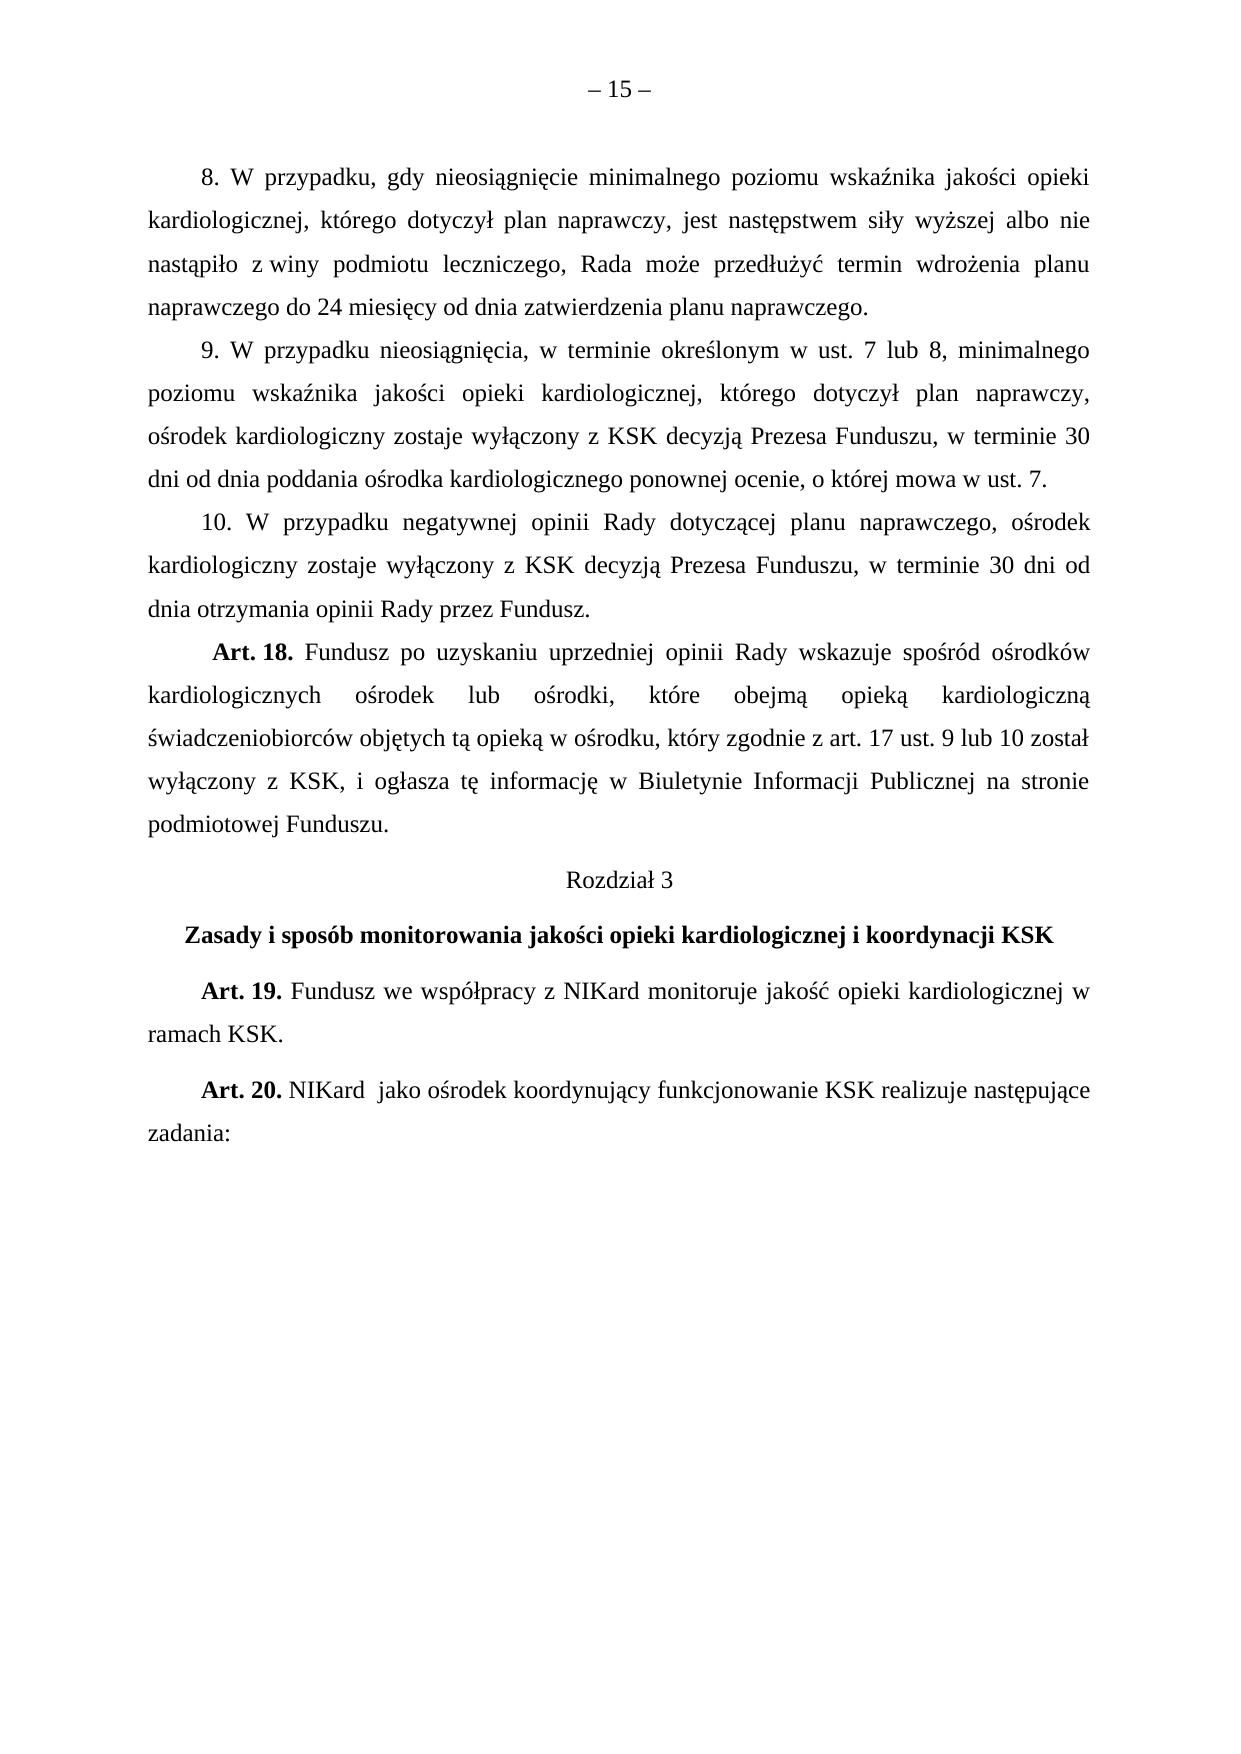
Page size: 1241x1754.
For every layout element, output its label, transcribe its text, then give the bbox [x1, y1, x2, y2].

text Rozdział 3 [148, 865, 1091, 894]
text 10. W przypadku negatywnej opinii Rady dotyczącej planu naprawczego, ośrodek kardiologiczny zostaje wyłączony z KSK decyzją Prezesa Funduszu, w terminie 30 dni od dnia otrzymania opinii Rady przez Fundusz. [148, 507, 1091, 622]
text Art. 19. Fundusz we współpracy z NIKard monitoruje jakość opieki kardiologicznej w ramach KSK. [148, 976, 1091, 1048]
text 8. W przypadku, gdy nieosiągnięcie minimalnego poziomu wskaźnika jakości opieki kardiologicznej, którego dotyczył plan naprawczy, jest następstwem siły wyższej albo nie nastąpiło z winy podmiotu leczniczego, Rada może przedłużyć termin wdrożenia planu naprawczego do 24 miesięcy od dnia zatwierdzenia planu naprawczego. [148, 162, 1091, 321]
text Zasady i sposób monitorowania jakości opieki kardiologicznej i koordynacji KSK [148, 921, 1091, 949]
text 9. W przypadku nieosiągnięcia, w terminie określonym w ust. 7 lub 8, minimalnego poziomu wskaźnika jakości opieki kardiologicznej, którego dotyczył plan naprawczy, ośrodek kardiologiczny zostaje wyłączony z KSK decyzją Prezesa Funduszu, w terminie 30 dni od dnia poddania ośrodka kardiologicznego ponownej ocenie, o której mowa w ust. 7. [148, 335, 1091, 493]
text Art. 18. Fundusz po uzyskaniu uprzedniej opinii Rady wskazuje spośród ośrodków kardiologicznych ośrodek lub ośrodki, które obejmą opieką kardiologiczną świadczeniobiorców objętych tą opieką w ośrodku, który zgodnie z art. 17 ust. 9 lub 10 został wyłączony z KSK, i ogłasza tę informację w Biuletynie Informacji Publicznej na stronie podmiotowej Funduszu. [148, 637, 1091, 838]
text Art. 20. NIKard jako ośrodek koordynujący funkcjonowanie KSK realizuje następujące zadania: [148, 1075, 1091, 1147]
